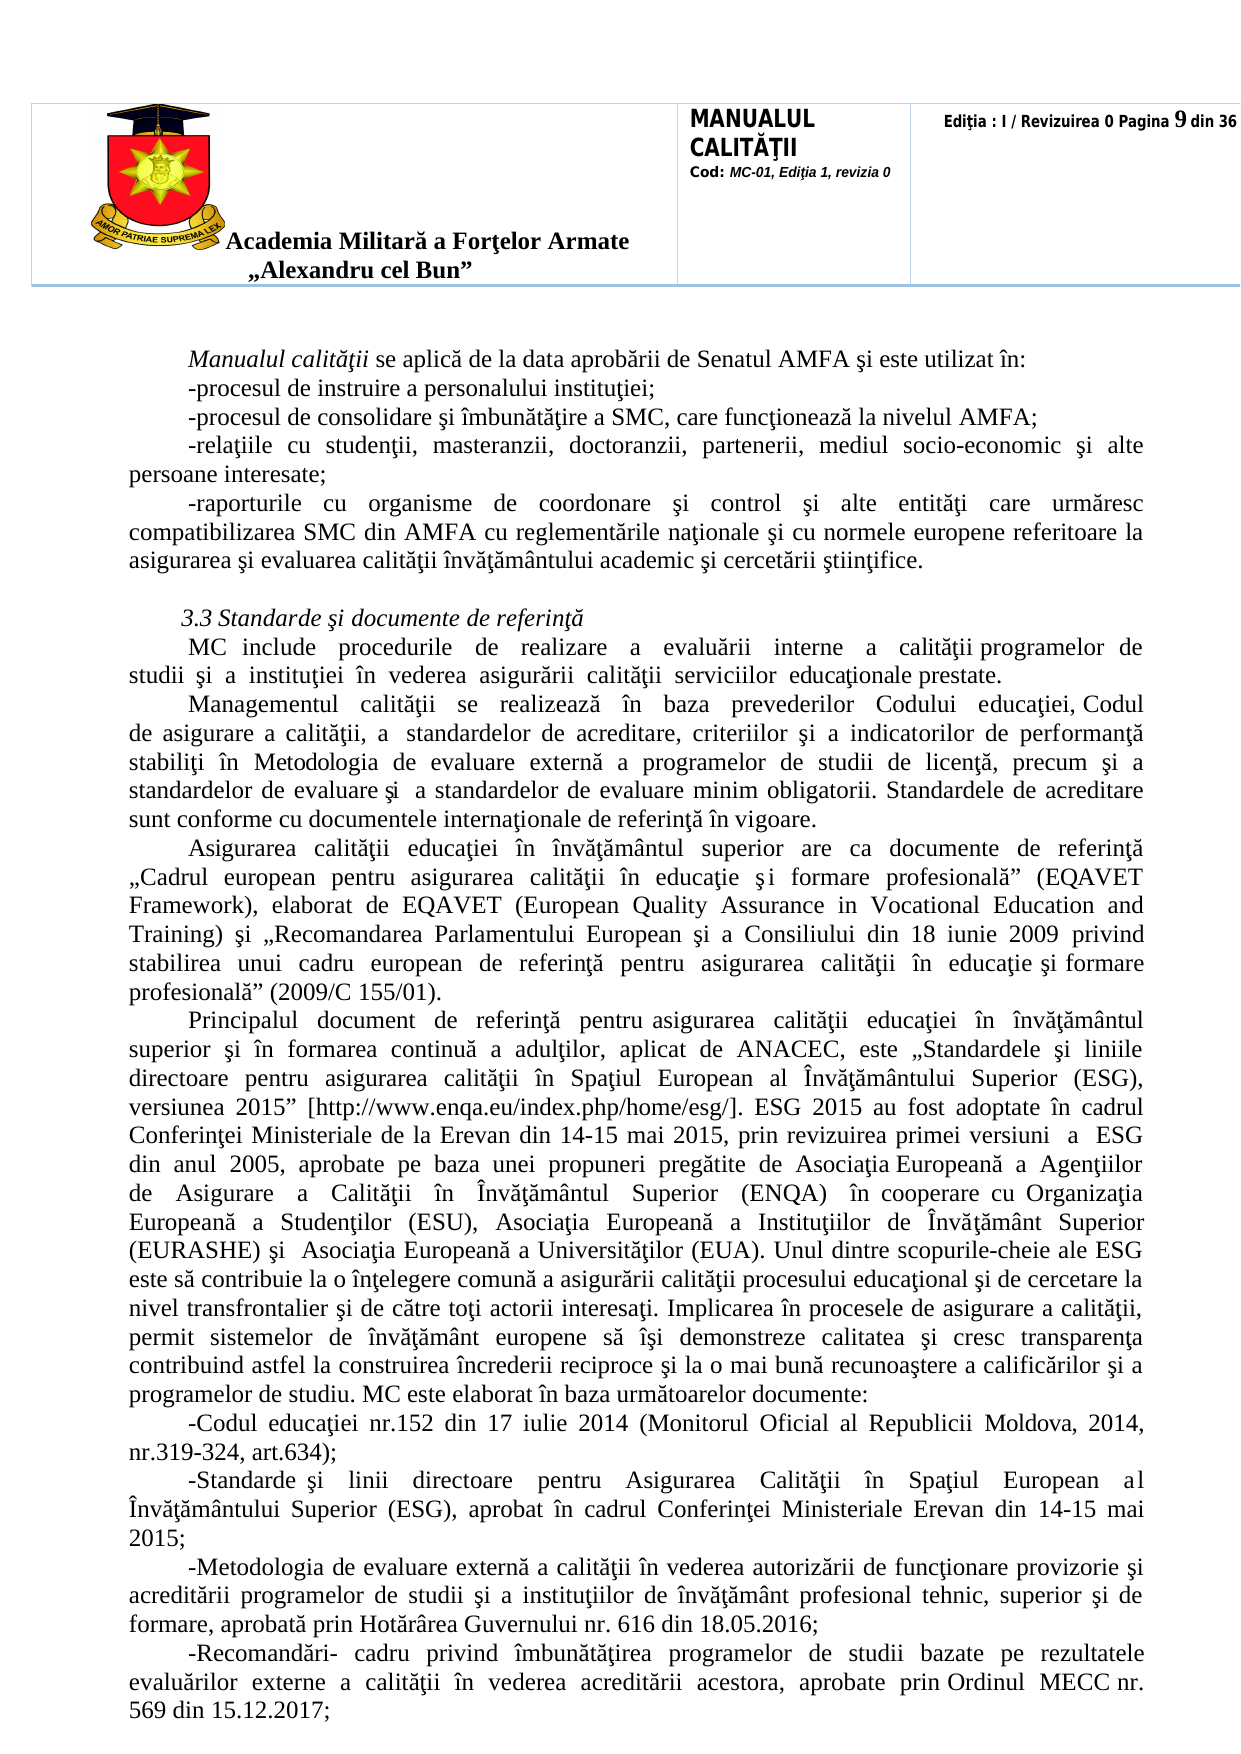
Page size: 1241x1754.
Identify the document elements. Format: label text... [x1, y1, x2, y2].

text Managementul calităţii se realizează în baza prevederilor Codului educaţiei, Codul de asigurare a calităţii, a standardelor de acreditare, criteriilor şi a indicatorilor de performanţă stabiliţi în Metodologia de evaluare externă a programelor de studii de licenţă, precum şi a standardelor de evaluare şi a standardelor de evaluare minim obligatorii. Standardele de acreditare sunt conforme cu documentele internaţionale de referinţă în vigoare. [129, 689, 1144, 833]
text -Standarde şi linii directoare pentru Asigurarea Calităţii în Spaţiul European al Învăţământului Superior (ESG), aprobat în cadrul Conferinţei Ministeriale Erevan din 14-15 mai 2015; [129, 1465, 1144, 1552]
text Manualul calităţii se aplică de la data aprobării de Senatul AMFA şi este utilizat în: [129, 344, 1144, 373]
text -Recomandări- cadru privind îmbunătăţirea programelor de studii bazate pe rezultatele evaluărilor externe a calităţii în vederea acreditării acestora, aprobate prin Ordinul MECC nr. 569 din 15.12.2017; [129, 1638, 1144, 1724]
picture [91, 104, 226, 250]
text Asigurarea calităţii educaţiei în învăţământul superior are ca documente de referinţă „Cadrul european pentru asigurarea calităţii în educaţie şi formare profesională” (EQAVET Framework), elaborat de EQAVET (European Quality Assurance in Vocational Education and Training) şi „Recomandarea Parlamentului European şi a Consiliului din 18 iunie 2009 privind stabilirea unui cadru european de referinţă pentru asigurarea calităţii în educaţie şi formare profesională” (2009/C 155/01). [129, 833, 1144, 1005]
text Principalul document de referinţă pentru asigurarea calităţii educaţiei în învăţământul superior şi în formarea continuă a adulţilor, aplicat de ANACEC, este „Standardele şi liniile directoare pentru asigurarea calităţii în Spaţiul European al Învăţământului Superior (ESG), versiunea 2015” [http://www.enqa.eu/index.php/home/esg/]. ESG 2015 au fost adoptate în cadrul Conferinţei Ministeriale de la Erevan din 14-15 mai 2015, prin revizuirea primei versiuni a ESG din anul 2005, aprobate pe baza unei propuneri pregătite de Asociaţia Europeană a Agenţiilor de Asigurare a Calităţii în Învăţământul Superior (ENQA) în cooperare cu Organizaţia Europeană a Studenţilor (ESU), Asociaţia Europeană a Instituţiilor de Învăţământ Superior (EURASHE) şi Asociaţia Europeană a Universităţilor (EUA). Unul dintre scopurile-cheie ale ESG este să contribuie la o înţelegere comună a asigurării calităţii procesului educaţional şi de cercetare la nivel transfrontalier şi de către toţi actorii interesaţi. Implicarea în procesele de asigurare a calităţii, permit sistemelor de învăţământ europene să îşi demonstreze calitatea şi cresc transparenţa contribuind astfel la construirea încrederii reciproce şi la o mai bună recunoaştere a calificărilor şi a programelor de studiu. MC este elaborat în baza următoarelor documente: [129, 1005, 1144, 1408]
text -procesul de instruire a personalului instituţiei; [129, 373, 1144, 402]
text -Codul educaţiei nr.152 din 17 iulie 2014 (Monitorul Oficial al Republicii Moldova, 2014, nr.319-324, art.634); [129, 1408, 1144, 1465]
text -Metodologia de evaluare externă a calităţii în vederea autorizării de funcţionare provizorie şi acreditării programelor de studii şi a instituţiilor de învăţământ profesional tehnic, superior şi de formare, aprobată prin Hotărârea Guvernului nr. 616 din 18.05.2016; [129, 1552, 1144, 1638]
text -raporturile cu organisme de coordonare şi control şi alte entităţi care urmăresc compatibilizarea SMC din AMFA cu reglementările naţionale şi cu normele europene referitoare la asigurarea şi evaluarea calităţii învăţământului academic şi cercetării ştiinţifice. [129, 488, 1144, 574]
text -relaţiile cu studenţii, masteranzii, doctoranzii, partenerii, mediul socio-economic şi alte persoane interesate; [129, 430, 1144, 488]
text MC include procedurile de realizare a evaluării interne a calităţii programelor de studii şi a instituţiei în vederea asigurării calităţii serviciilor educaţionale prestate. [129, 632, 1144, 689]
text 3.3 Standarde şi documente de referinţă [125, 603, 1144, 632]
text -procesul de consolidare şi îmbunătăţire a SMC, care funcţionează la nivelul AMFA; [129, 402, 1144, 430]
